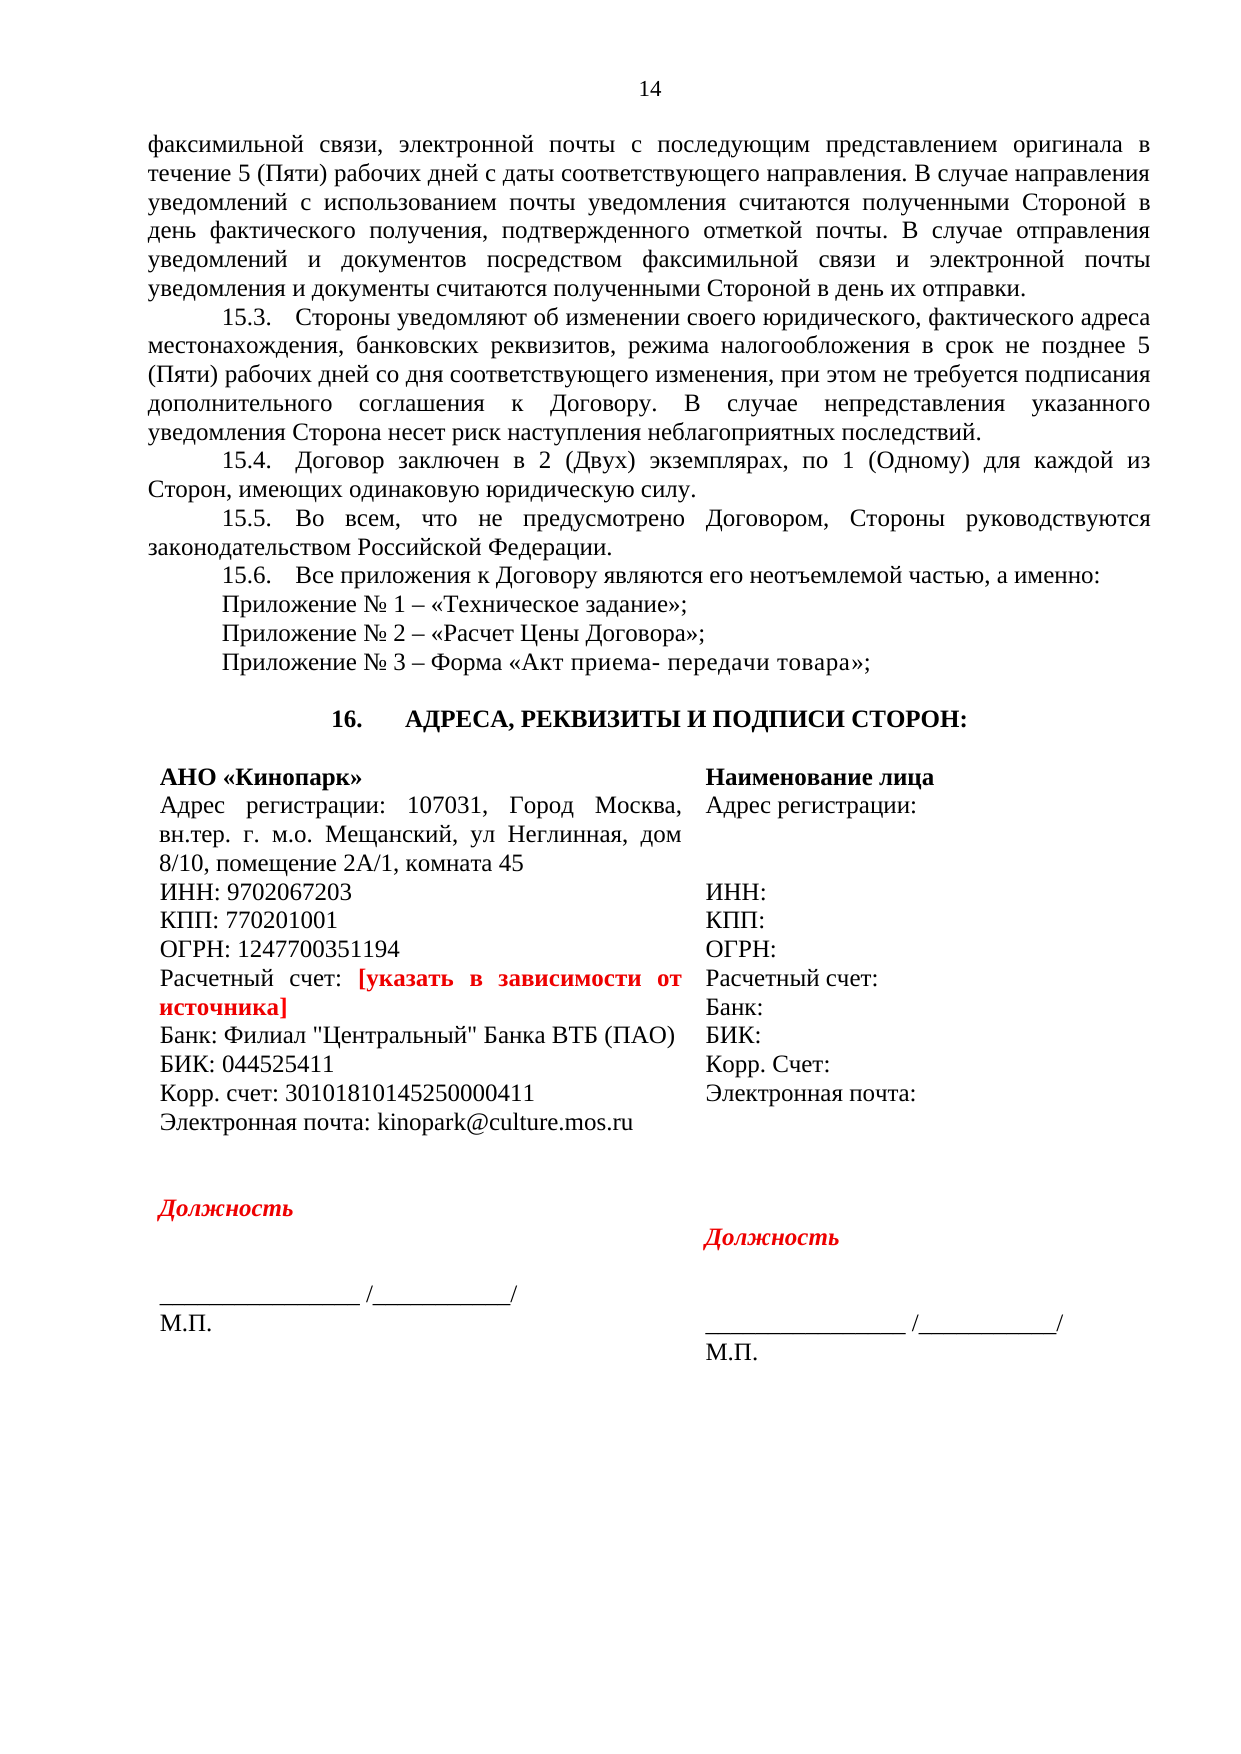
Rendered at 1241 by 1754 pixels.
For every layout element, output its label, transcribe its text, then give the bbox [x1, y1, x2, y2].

list Договор заключен в 2 (Двух) экземплярах, по 1 (Одному) для каждой из Сторон, имеющих одинаковую юридическую силу. [148, 446, 1152, 503]
text Приложение № 2 – «Расчет Цены Договора»; [148, 618, 1152, 647]
list Во всем, что не предусмотрено Договором, Стороны руководствуются законодательством Российской Федерации. [148, 503, 1152, 561]
table_header АНО «Кинопарк» Адрес регистрации: 107031, Город Москва, вн.тер. г. м.о. Мещанский, ул Неглинная, дом 8/10, помещение 2А/1, комната 45 ИНН: 9702067203 КПП: 770201001 ОГРН: 1247700351194 Расчетный счет: [указать в зависимости от источника] Банк: Филиал "Центральный" Банка ВТБ (ПАО) БИК: 044525411 Корр. счет: 30101810145250000411 Электронная почта: kinopark@culture.mos.ru Должность ________________ /___________/ М.П. [148, 762, 693, 1366]
table_header Наименование лица Адрес регистрации: ИНН: КПП: ОГРН: Расчетный счет: Банк: БИК: Корр. Счет: Электронная почта: Должность ________________ /___________/ М.П. [694, 762, 1225, 1366]
text Приложение № 1 – «Техническое задание»; [148, 589, 1152, 618]
list Все приложения к Договору являются его неотъемлемой частью, а именно: [148, 561, 1152, 589]
list Стороны уведомляют об изменении своего юридического, фактического адреса местонахождения, банковских реквизитов, режима налогообложения в срок не позднее 5 (Пяти) рабочих дней со дня соответствующего изменения, при этом не требуется подписания дополнительного соглашения к Договору. В случае непредставления указанного уведомления Сторона несет риск наступления неблагоприятных последствий. [148, 302, 1152, 446]
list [148, 129, 1152, 302]
text Приложение № 3 – Форма «Акт приема- передачи товара»; [148, 647, 1152, 676]
list АДРЕСА, РЕКВИЗИТЫ И ПОДПИСИ СТОРОН: [148, 704, 1152, 733]
